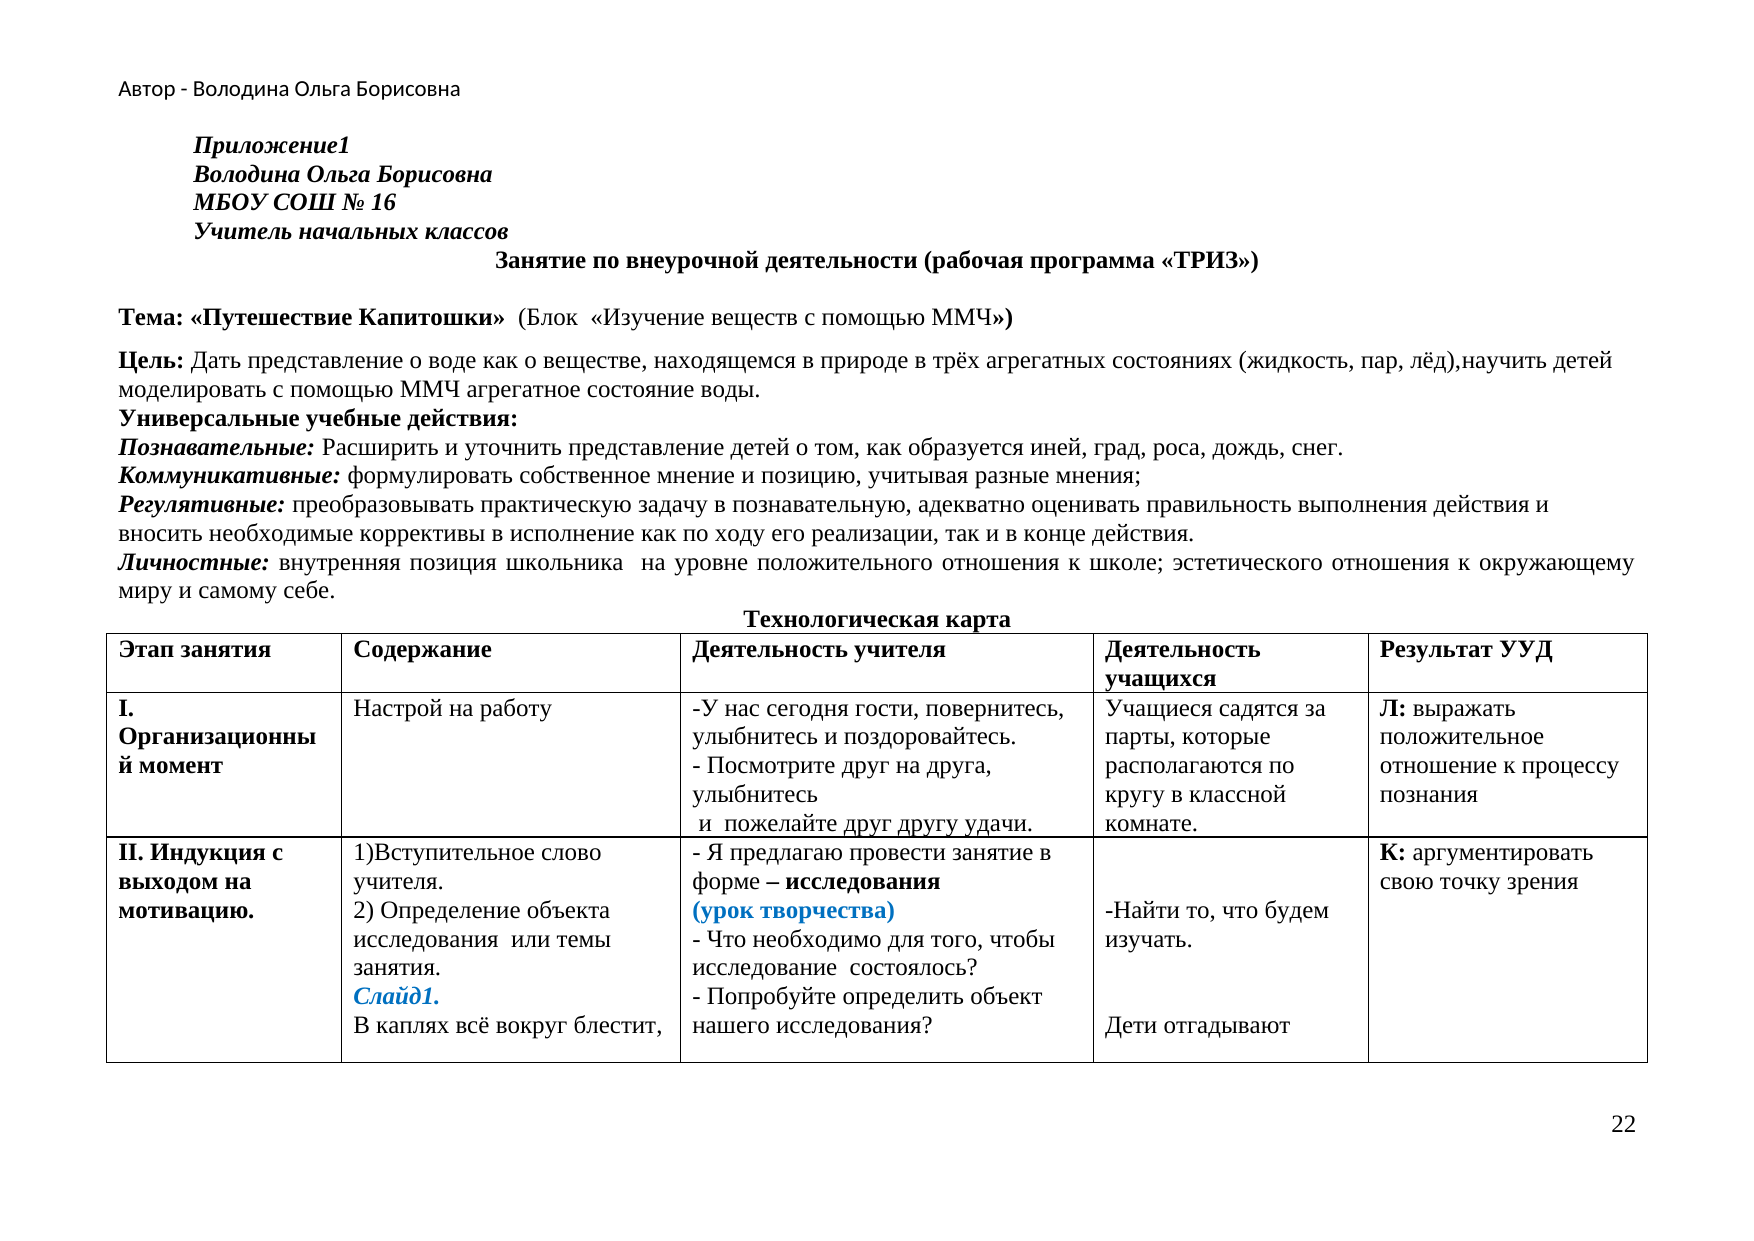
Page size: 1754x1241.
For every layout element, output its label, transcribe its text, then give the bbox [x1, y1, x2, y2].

table_header Результат УУД [1369, 634, 1647, 692]
table_header Этап занятия [107, 634, 341, 692]
text МБОУ СОШ № 16 [118, 187, 1636, 216]
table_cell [107, 838, 341, 1062]
table_cell I. Организационный момент [107, 693, 341, 836]
table_cell Учащиеся садятся за парты, которые располагаются по кругу в классной комнате. [1094, 693, 1368, 836]
text Регулятивные: преобразовывать практическую задачу в познавательную, адекватно оценивать правильность выполнения действия и вносить необходимые коррективы в исполнение как по ходу его реализации, так и в конце действия. [118, 489, 1636, 547]
text Приложение1 [118, 130, 1636, 159]
text Учитель начальных классов [118, 216, 1636, 245]
text Тема: «Путешествие Капитошки» (Блок «Изучение веществ с помощью ММЧ») [118, 302, 1636, 331]
text Занятие по внеурочной деятельности (рабочая программа «ТРИЗ») [118, 245, 1636, 274]
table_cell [681, 838, 1093, 1062]
table_cell Настрой на работу [342, 693, 680, 836]
text Познавательные: Расширить и уточнить представление детей о том, как образуется иней, град, роса, дождь, снег. [118, 432, 1636, 461]
table_cell Л: выражать положительное отношение к процессу познания [1369, 693, 1647, 836]
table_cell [1094, 838, 1368, 1062]
text Цель: Дать представление о воде как о веществе, находящемся в природе в трёх агрегатных состояниях (жидкость, пар, лёд),научить детей моделировать с помощью ММЧ агрегатное состояние воды. [118, 346, 1636, 403]
text Коммуникативные: формулировать собственное мнение и позицию, учитывая разные мнения; [118, 461, 1636, 489]
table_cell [1369, 838, 1647, 1062]
text Универсальные учебные действия: [118, 403, 1636, 432]
table_cell -У нас сегодня гости, повернитесь, улыбнитесь и поздоровайтесь. - Посмотрите друг на друга, улыбнитесь и пожелайте друг другу удачи. [681, 693, 1093, 836]
text Володина Ольга Борисовна [118, 159, 1636, 187]
text Технологическая карта [118, 604, 1636, 633]
table_header Деятельность учащихся [1094, 634, 1368, 692]
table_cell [342, 838, 680, 1062]
table_header Содержание [342, 634, 680, 692]
table_header Деятельность учителя [681, 634, 1093, 692]
text Личностные: внутренняя позиция школьника на уровне положительного отношения к школе; эстетического отношения к окружающему миру и самому себе. [118, 547, 1636, 604]
